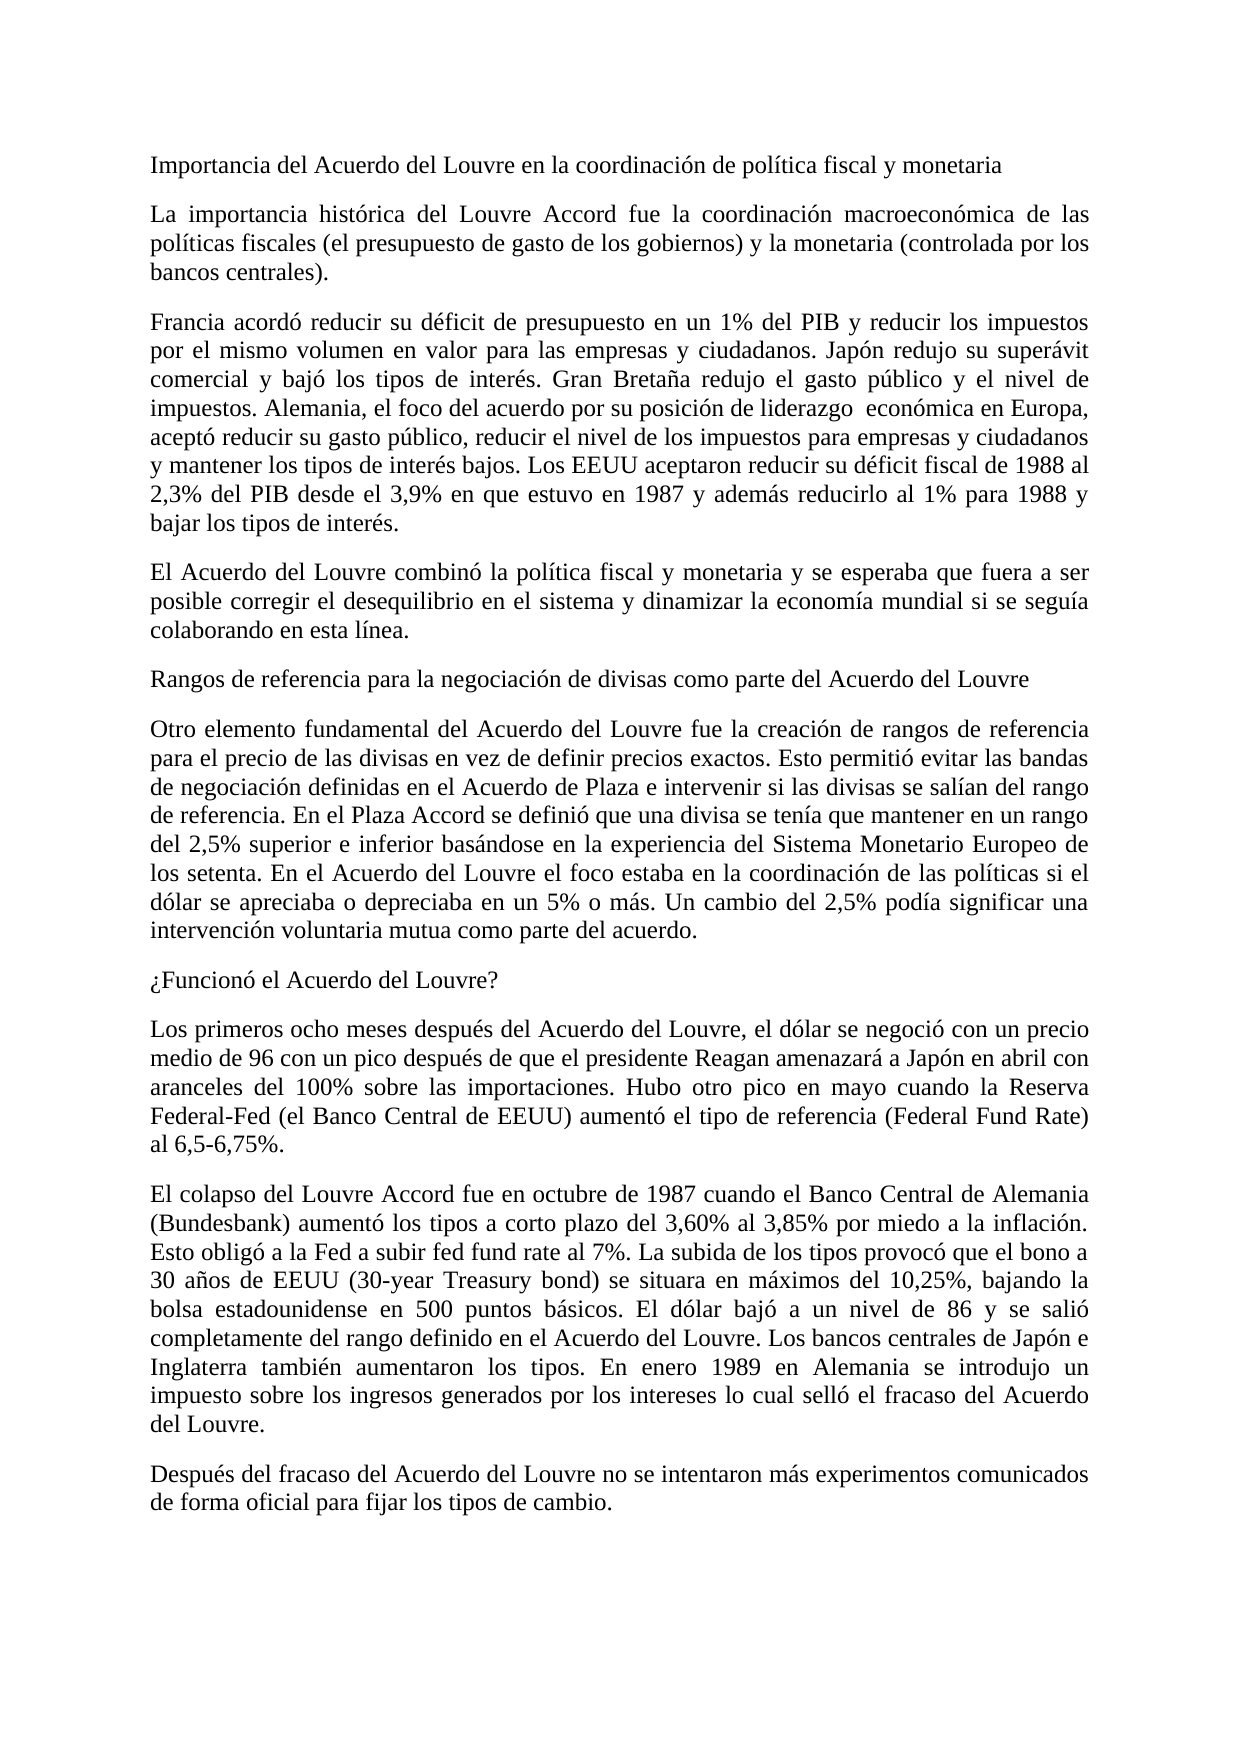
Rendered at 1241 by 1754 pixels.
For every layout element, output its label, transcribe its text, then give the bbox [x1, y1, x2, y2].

text Otro elemento fundamental del Acuerdo del Louvre fue la creación de rangos de referencia para el precio de las divisas en vez de definir precios exactos. Esto permitió evitar las bandas de negociación definidas en el Acuerdo de Plaza e intervenir si las divisas se salían del rango de referencia. En el Plaza Accord se definió que una divisa se tenía que mantener en un rango del 2,5% superior e inferior basándose en la experiencia del Sistema Monetario Europeo de los setenta. En el Acuerdo del Louvre el foco estaba en la coordinación de las políticas si el dólar se apreciaba o depreciaba en un 5% o más. Un cambio del 2,5% podía significar una intervención voluntaria mutua como parte del acuerdo. [150, 714, 1090, 944]
text La importancia histórica del Louvre Accord fue la coordinación macroeconómica de las políticas fiscales (el presupuesto de gasto de los gobiernos) y la monetaria (controlada por los bancos centrales). [150, 199, 1090, 286]
text Los primeros ocho meses después del Acuerdo del Louvre, el dólar se negoció con un precio medio de 96 con un pico después de que el presidente Reagan amenazará a Japón en abril con aranceles del 100% sobre las importaciones. Hubo otro pico en mayo cuando la Reserva Federal-Fed (el Banco Central de EEUU) aumentó el tipo de referencia (Federal Fund Rate) al 6,5-6,75%. [150, 1014, 1090, 1158]
text Francia acordó reducir su déficit de presupuesto en un 1% del PIB y reducir los impuestos por el mismo volumen en valor para las empresas y ciudadanos. Japón redujo su superávit comercial y bajó los tipos de interés. Gran Bretaña redujo el gasto público y el nivel de impuestos. Alemania, el foco del acuerdo por su posición de liderazgo económica en Europa, aceptó reducir su gasto público, reducir el nivel de los impuestos para empresas y ciudadanos y mantener los tipos de interés bajos. Los EEUU aceptaron reducir su déficit fiscal de 1988 al 2,3% del PIB desde el 3,9% en que estuvo en 1987 y además reducirlo al 1% para 1988 y bajar los tipos de interés. [150, 307, 1090, 537]
text Después del fracaso del Acuerdo del Louvre no se intentaron más experimentos comunicados de forma oficial para fijar los tipos de cambio. [150, 1459, 1090, 1516]
text Rangos de referencia para la negociación de divisas como parte del Acuerdo del Louvre [150, 664, 1090, 693]
text El Acuerdo del Louvre combinó la política fiscal y monetaria y se esperaba que fuera a ser posible corregir el desequilibrio en el sistema y dinamizar la economía mundial si se seguía colaborando en esta línea. [150, 557, 1090, 644]
text ¿Funcionó el Acuerdo del Louvre? [150, 965, 1090, 994]
text Importancia del Acuerdo del Louvre en la coordinación de política fiscal y monetaria [150, 150, 1090, 179]
text El colapso del Louvre Accord fue en octubre de 1987 cuando el Banco Central de Alemania (Bundesbank) aumentó los tipos a corto plazo del 3,60% al 3,85% por miedo a la inflación. Esto obligó a la Fed a subir fed fund rate al 7%. La subida de los tipos provocó que el bono a 30 años de EEUU (30-year Treasury bond) se situara en máximos del 10,25%, bajando la bolsa estadounidense en 500 puntos básicos. El dólar bajó a un nivel de 86 y se salió completamente del rango definido en el Acuerdo del Louvre. Los bancos centrales de Japón e Inglaterra también aumentaron los tipos. En enero 1989 en Alemania se introdujo un impuesto sobre los ingresos generados por los intereses lo cual selló el fracaso del Acuerdo del Louvre. [150, 1179, 1090, 1438]
